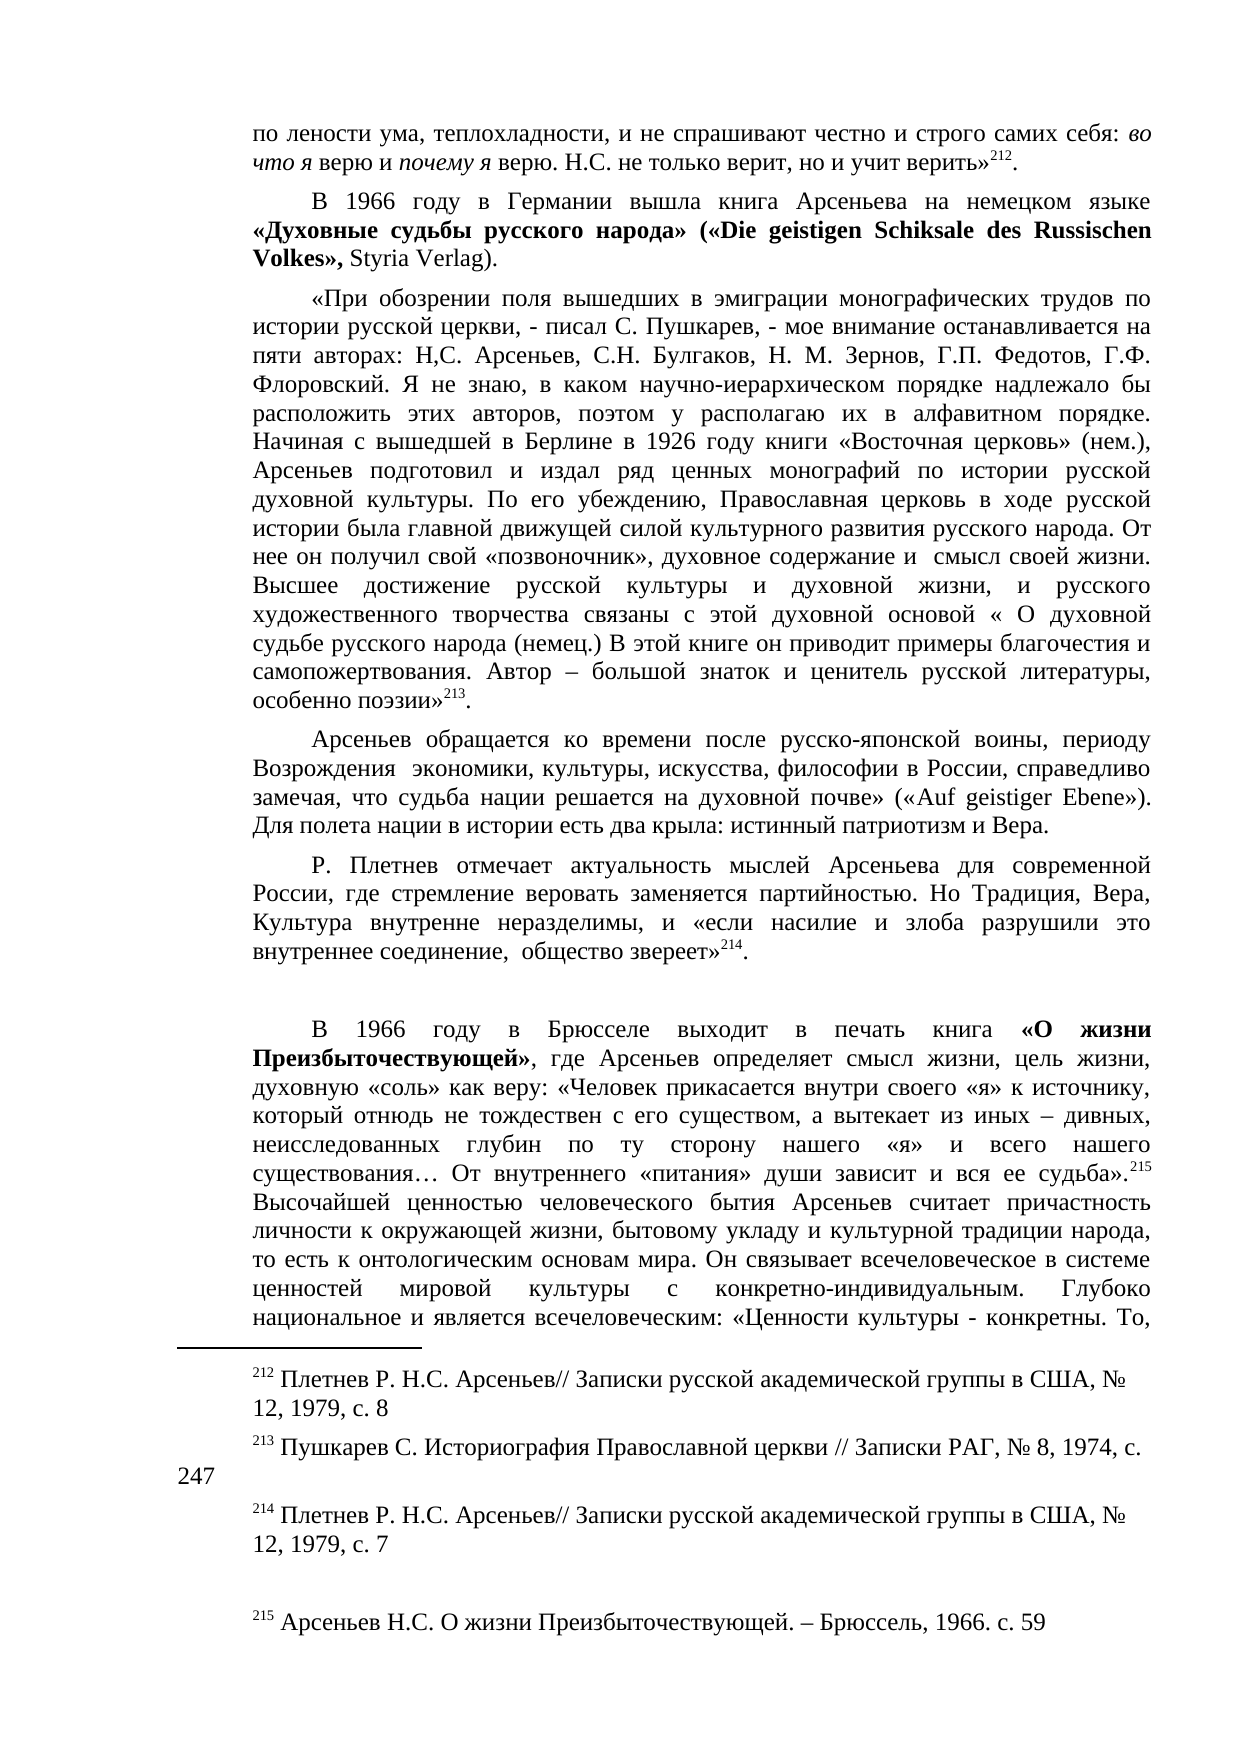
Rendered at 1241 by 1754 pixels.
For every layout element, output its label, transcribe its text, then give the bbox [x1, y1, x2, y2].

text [252, 118, 1152, 176]
text Р. Плетнев отмечает актуальность мыслей Арсеньева для современной России, где стремление веровать заменяется партийностью. Но Традиция, Вера, Культура внутренне неразделимы, и «если насилие и злоба разрушили это внутреннее соединение, общество звереет». [252, 850, 1152, 965]
text В 1966 году в Германии вышла книга Арсеньева на немецком языке «Духовные судьбы русского народа» («Die geistigen Schiksale des Russischen Volkes», Styria Verlag). [252, 186, 1152, 272]
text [252, 1014, 1152, 1331]
text «При обозрении поля вышедших в эмиграции монографических трудов по истории русской церкви, - писал С. Пушкарев, - мое внимание останавливается на пяти авторах: Н,С. Арсеньев, С.Н. Булгаков, Н. М. Зернов, Г.П. Федотов, Г.Ф. Флоровский. Я не знаю, в каком научно-иерархическом порядке надлежало бы расположить этих авторов, поэтом у располагаю их в алфавитном порядке. Начиная с вышедшей в Берлине в 1926 году книги «Восточная церковь» (нем.), Арсеньев подготовил и издал ряд ценных монографий по истории русской духовной культуры. По его убеждению, Православная церковь в ходе русской истории была главной движущей силой культурного развития русского народа. От нее он получил свой «позвоночник», духовное содержание и смысл своей жизни. Высшее достижение русской культуры и духовной жизни, и русского художественного творчества связаны с этой духовной основой « О духовной судьбе русского народа (немец.) В этой книге он приводит примеры благочестия и самопожертвования. Автор – большой знаток и ценитель русской литературы, особенно поэзии». [252, 283, 1152, 714]
text Арсеньев обращается ко времени после русско-японской воины, периоду Возрождения экономики, культуры, искусства, философии в России, справедливо замечая, что судьба нации решается на духовной почве» («Auf geistiger Ebene»). Для полета нации в истории есть два крыла: истинный патриотизм и Вера. [252, 724, 1152, 839]
